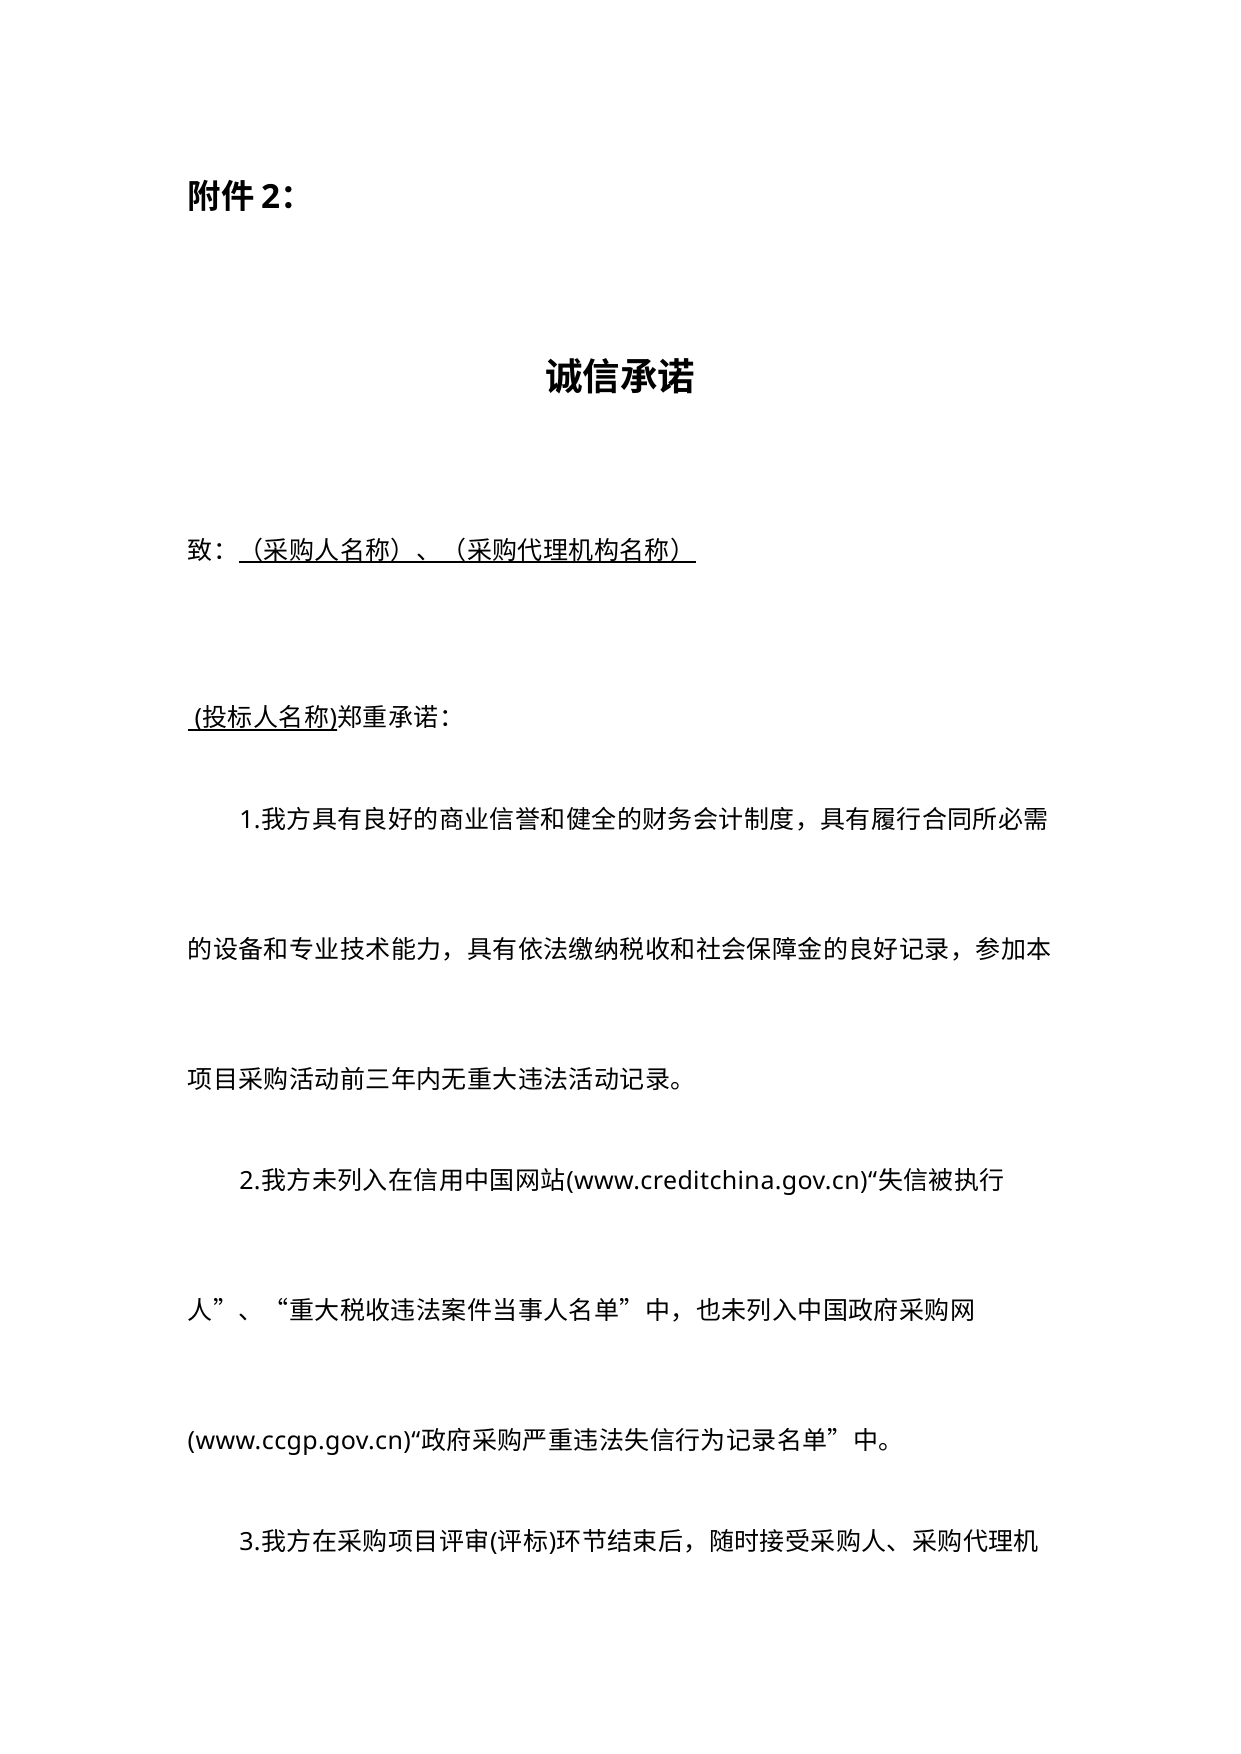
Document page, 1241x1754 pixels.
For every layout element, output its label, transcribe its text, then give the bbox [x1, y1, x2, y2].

text (投标人名称)郑重承诺： [187, 683, 1053, 748]
text 1.我方具有良好的商业信誉和健全的财务会计制度，具有履行合同所必需的设备和专业技术能力，具有依法缴纳税收和社会保障金的良好记录，参加本项目采购活动前三年内无重大违法活动记录。 [187, 785, 1053, 1110]
text 附件2： [187, 162, 1053, 227]
text 致：（采购人名称）、（采购代理机构名称） [187, 516, 1053, 581]
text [187, 1507, 1053, 1572]
text 诚信承诺 [188, 342, 1053, 407]
text 2.我方未列入在信用中国网站(www.creditchina.gov.cn)“失信被执行人”、“重大税收违法案件当事人名单”中，也未列入中国政府采购网(www.ccgp.gov.cn)“政府采购严重违法失信行为记录名单”中。 [187, 1146, 1053, 1471]
